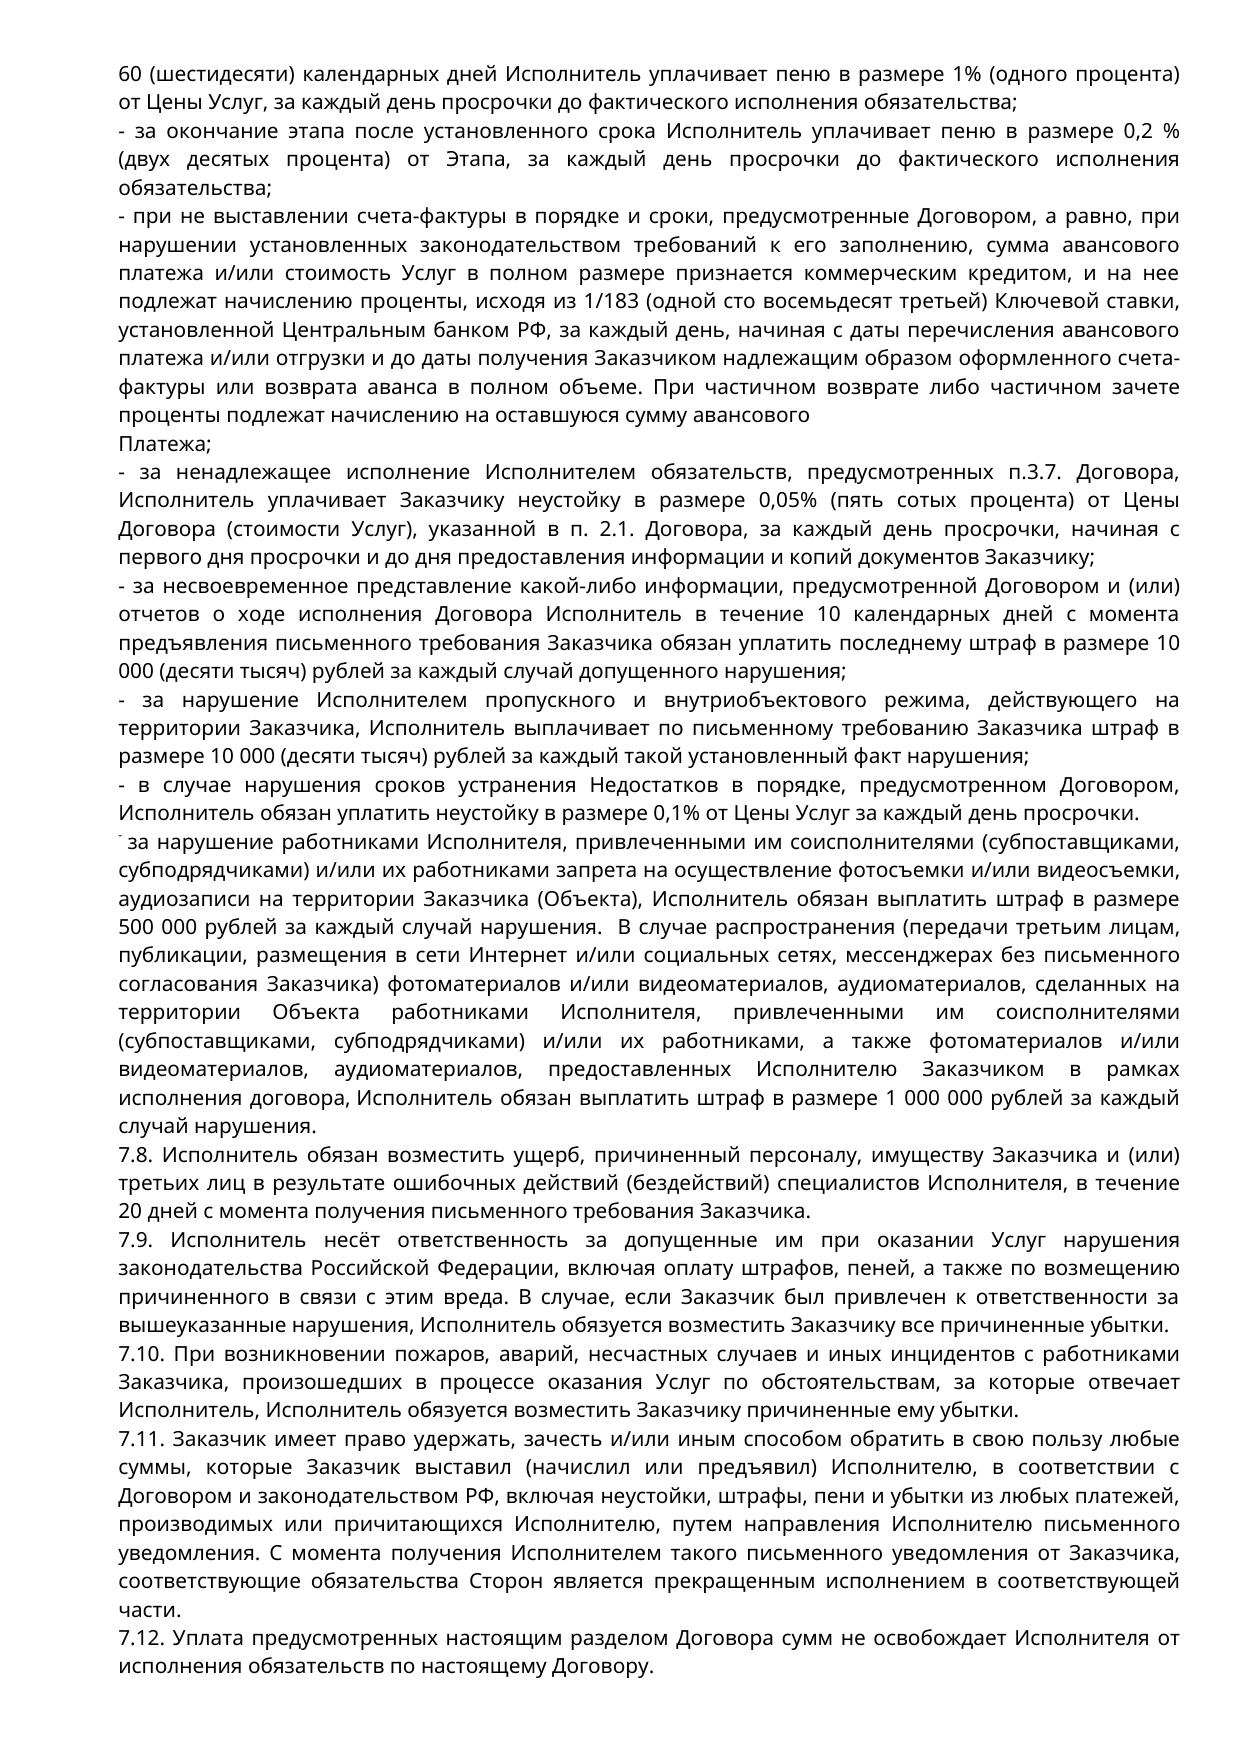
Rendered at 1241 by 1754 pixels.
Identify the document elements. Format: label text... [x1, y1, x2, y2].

list - в случае нарушения сроков устранения Недостатков в порядке, предусмотренном Договором, Исполнитель обязан уплатить неустойку в размере 0,1% от Цены Услуг за каждый день просрочки. [118, 770, 1181, 827]
list - за окончание этапа после установленного срока Исполнитель уплачивает пеню в размере 0,2 % (двух десятых процента) от Этапа, за каждый день просрочки до фактического исполнения обязательства; [118, 116, 1181, 201]
list 7.12. Уплата предусмотренных настоящим разделом Договора сумм не освобождает Исполнителя от исполнения обязательств по настоящему Договору. [118, 1623, 1181, 1680]
list 7.11. Заказчик имеет право удержать, зачесть и/или иным способом обратить в свою пользу любые суммы, которые Заказчик выставил (начислил или предъявил) Исполнителю, в соответствии с Договором и законодательством РФ, включая неустойки, штрафы, пени и убытки из любых платежей, производимых или причитающихся Исполнителю, путем направления Исполнителю письменного уведомления. С момента получения Исполнителем такого письменного уведомления от Заказчика, соответствующие обязательства Сторон является прекращенным исполнением в соответствующей части. [118, 1424, 1181, 1623]
text - за нарушение работниками Исполнителя, привлеченными им соисполнителями (субпоставщиками, субподрядчиками) и/или их работниками запрета на осуществление фотосъемки и/или видеосъемки, аудиозаписи на территории Заказчика (Объекта), Исполнитель обязан выплатить штраф в размере 500 000 рублей за каждый случай нарушения. В случае распространения (передачи третьим лицам, публикации, размещения в сети Интернет и/или социальных сетях, мессенджерах без письменного согласования Заказчика) фотоматериалов и/или видеоматериалов, аудиоматериалов, сделанных на территории Объекта работниками Исполнителя, привлеченными им соисполнителями (субпоставщиками, субподрядчиками) и/или их работниками, а также фотоматериалов и/или видеоматериалов, аудиоматериалов, предоставленных Исполнителю Заказчиком в рамках исполнения договора, Исполнитель обязан выплатить штраф в размере 1 000 000 рублей за каждый случай нарушения. [118, 827, 1181, 1140]
list - при не выставлении счета-фактуры в порядке и сроки, предусмотренные Договором, а равно, при нарушении установленных законодательством требований к его заполнению, сумма авансового платежа и/или стоимость Услуг в полном размере признается коммерческим кредитом, и на нее подлежат начислению проценты, исходя из 1/183 (одной сто восемьдесят третьей) Ключевой ставки, установленной Центральным банком РФ, за каждый день, начиная с даты перечисления авансового платежа и/или отгрузки и до даты получения Заказчиком надлежащим образом оформленного счета-фактуры или возврата аванса в полном объеме. При частичном возврате либо частичном зачете проценты подлежат начислению на оставшуюся сумму авансового [118, 201, 1181, 429]
list Платежа; [118, 429, 1181, 457]
list - за несвоевременное представление какой-либо информации, предусмотренной Договором и (или) отчетов о ходе исполнения Договора Исполнитель в течение 10 календарных дней с момента предъявления письменного требования Заказчика обязан уплатить последнему штраф в размере 10 000 (десяти тысяч) рублей за каждый случай допущенного нарушения; [118, 571, 1181, 685]
list 7.8. Исполнитель обязан возместить ущерб, причиненный персоналу, имуществу Заказчика и (или) третьих лиц в результате ошибочных действий (бездействий) специалистов Исполнителя, в течение 20 дней с момента получения письменного требования Заказчика. [118, 1140, 1181, 1225]
list - за ненадлежащее исполнение Исполнителем обязательств, предусмотренных п.3.7. Договора, Исполнитель уплачивает Заказчику неустойку в размере 0,05% (пять сотых процента) от Цены Договора (стоимости Услуг), указанной в п. 2.1. Договора, за каждый день просрочки, начиная с первого дня просрочки и до дня предоставления информации и копий документов Заказчику; [118, 457, 1181, 571]
list 7.10. При возникновении пожаров, аварий, несчастных случаев и иных инцидентов с работниками Заказчика, произошедших в процессе оказания Услуг по обстоятельствам, за которые отвечает Исполнитель, Исполнитель обязуется возместить Заказчику причиненные ему убытки. [118, 1339, 1181, 1424]
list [118, 59, 1181, 116]
list 7.9. Исполнитель несёт ответственность за допущенные им при оказании Услуг нарушения законодательства Российской Федерации, включая оплату штрафов, пеней, а также по возмещению причиненного в связи с этим вреда. В случае, если Заказчик был привлечен к ответственности за вышеуказанные нарушения, Исполнитель обязуется возместить Заказчику все причиненные убытки. [118, 1225, 1181, 1339]
list - за нарушение Исполнителем пропускного и внутриобъектового режима, действующего на территории Заказчика, Исполнитель выплачивает по письменному требованию Заказчика штраф в размере 10 000 (десяти тысяч) рублей за каждый такой установленный факт нарушения; [118, 685, 1181, 770]
